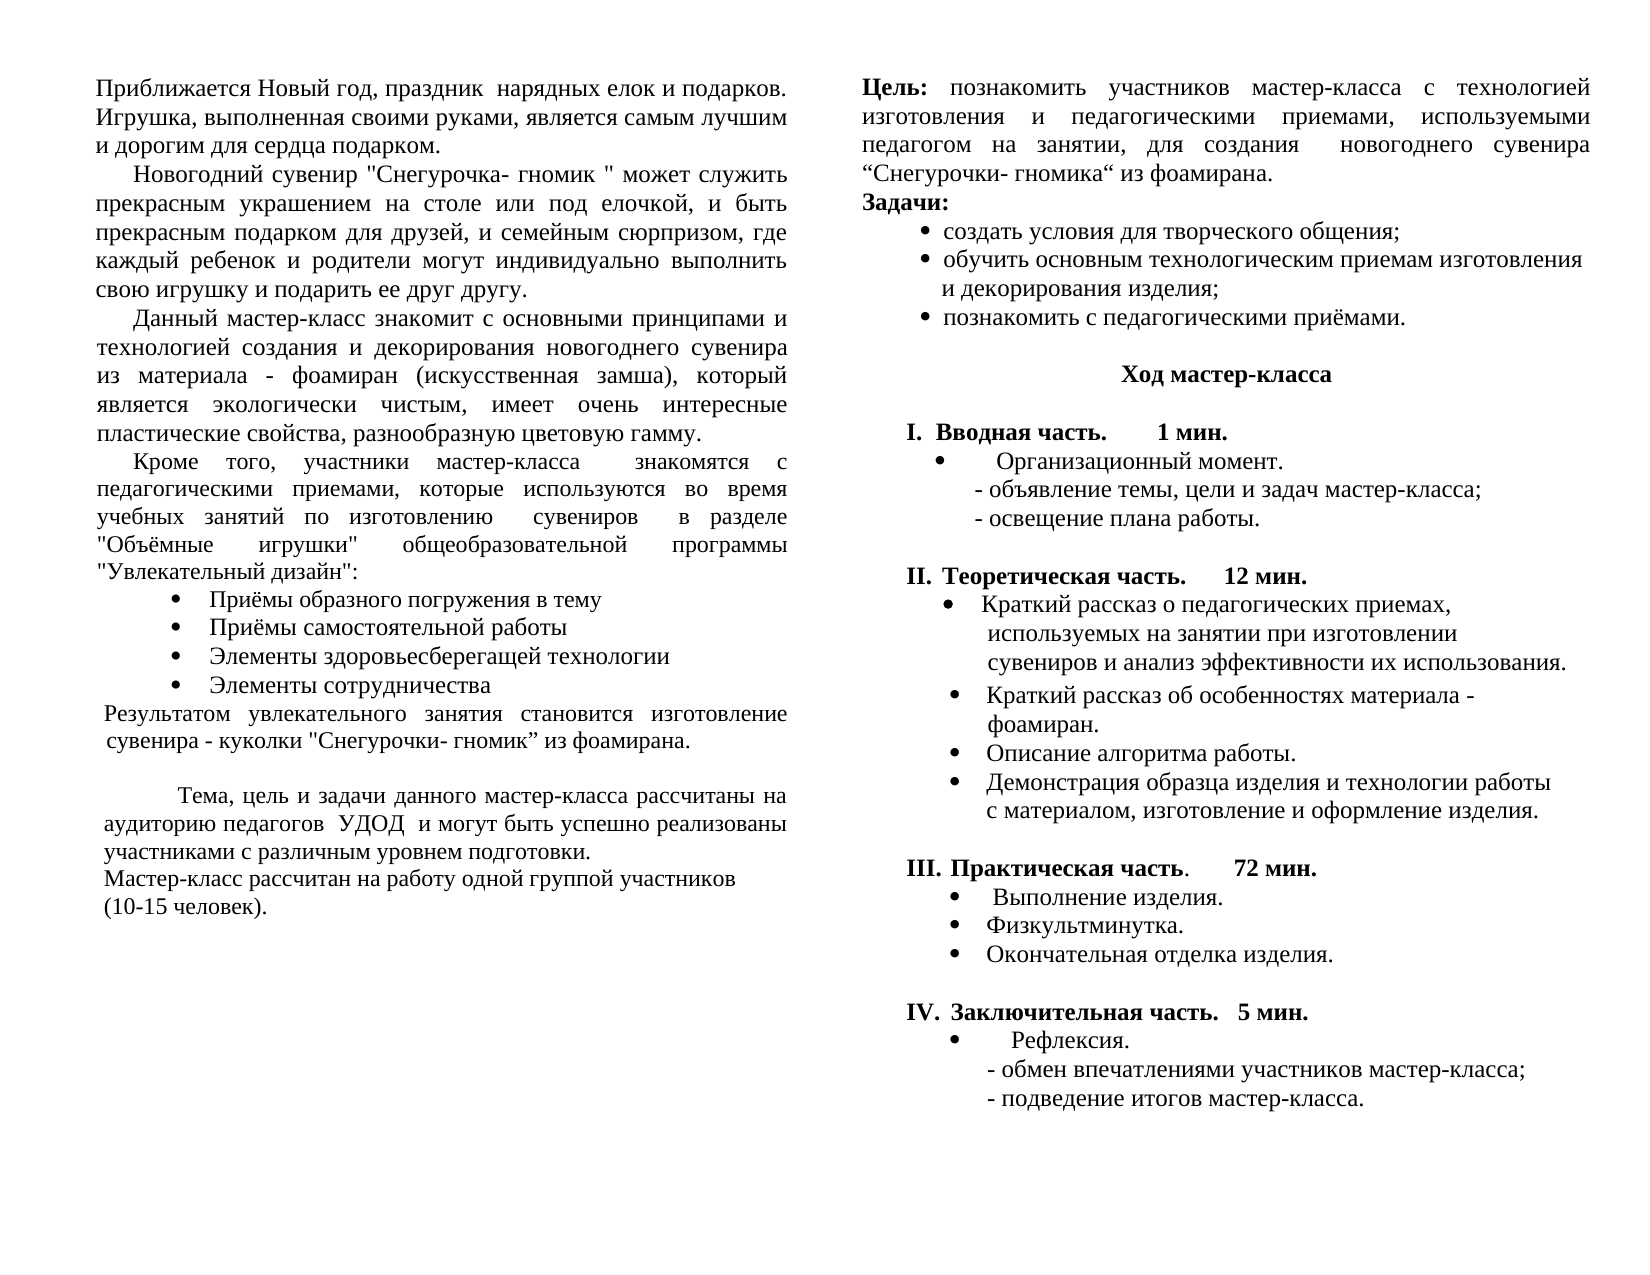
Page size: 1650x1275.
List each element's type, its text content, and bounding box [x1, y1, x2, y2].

list Приближается Новый год, праздник нарядных елок и подарков. Игрушка, выполненная своими руками, является самым лучшим и дорогим для сердца подарком. [95, 73, 788, 159]
list Приёмы образного погружения в тему [172, 585, 788, 612]
text - освещение плана работы. [899, 503, 1591, 532]
text (10-15 человек). [103, 892, 788, 919]
list Новогодний сувенир "Снегурочка- гномик " может служить прекрасным украшением на столе или под елочкой, и быть прекрасным подарком для друзей, и семейным сюрпризом, где каждый ребенок и родители могут индивидуально выполнить свою игрушку и подарить ее друг другу. [95, 159, 788, 303]
list Демонстрация образца изделия и технологии работы [950, 767, 1591, 796]
list Окончательная отделка изделия. [950, 939, 1591, 968]
text I. Вводная часть. 1 мин. [906, 417, 1591, 446]
list Описание алгоритма работы. [950, 738, 1591, 767]
text Цель: познакомить участников мастер-класса с технологией изготовления и педагогическими приемами, используемыми педагогом на занятии, для создания новогоднего сувенира “Снегурочки- гномика“ из фоамирана. [862, 72, 1591, 187]
list Элементы здоровьесберегащей технологии [172, 641, 788, 670]
text Рефлексия. [950, 1026, 1591, 1054]
list и декорирования изделия; [929, 273, 1591, 302]
text III. Практическая часть. 72 мин. [906, 853, 1591, 882]
list Физкультминутка. [950, 911, 1591, 939]
list фоамиран. [906, 709, 1591, 738]
text Задачи: [862, 187, 1591, 216]
text II. Теоретическая часть. 12 мин. [862, 561, 1591, 589]
text - подведение итогов мастер-класса. [899, 1083, 1591, 1112]
text IV. Заключительная часть. 5 мин. [906, 997, 1591, 1026]
list Элементы сотрудничества [172, 670, 788, 699]
text Данный мастер-класс знакомит с основными принципами и технологией создания и декорирования новогоднего сувенира из материала - фоамиран (искусственная замша), который является экологически чистым, имеет очень интересные пластические свойства, разнообразную цветовую гамму. [97, 303, 788, 447]
text Кроме того, участники мастер-класса знакомятся с педагогическими приемами, которые используются во время учебных занятий по изготовлению сувениров в разделе "Объёмные игрушки" общеобразовательной программы "Увлекательный дизайн": [97, 447, 788, 585]
list Краткий рассказ об особенностях материала - [862, 676, 1591, 709]
list Приёмы самостоятельной работы [172, 612, 788, 641]
list Результатом увлекательного занятия становится изготовление сувенира - куколки "Снегурочки- гномик” из фоамирана. [103, 699, 788, 754]
text - обмен впечатлениями участников мастер-класса; [899, 1054, 1591, 1083]
text Тема, цель и задачи данного мастер-класса рассчитаны на аудиторию педагогов УДОД и могут быть успешно реализованы участниками с различным уровнем подготовки. [103, 782, 788, 864]
list познакомить с педагогическими приёмами. [921, 302, 1591, 331]
list Краткий рассказ о педагогических приемах, [944, 589, 1591, 618]
list обучить основным технологическим приемам изготовления [921, 244, 1591, 273]
list создать условия для творческого общения; [921, 216, 1591, 244]
text Организационный момент. [936, 446, 1591, 474]
text используемых на занятии при изготовлении [862, 618, 1591, 647]
text Мастер-класс рассчитан на работу одной группой участников [103, 864, 788, 892]
text с материалом, изготовление и оформление изделия. [825, 796, 1591, 824]
text - объявление темы, цели и задач мастер-класса; [899, 474, 1591, 503]
text сувениров и анализ эффективности их использования. [862, 647, 1591, 676]
subtitle Ход мастер-класса [862, 359, 1591, 388]
text  Выполнение изделия. [950, 882, 1591, 911]
